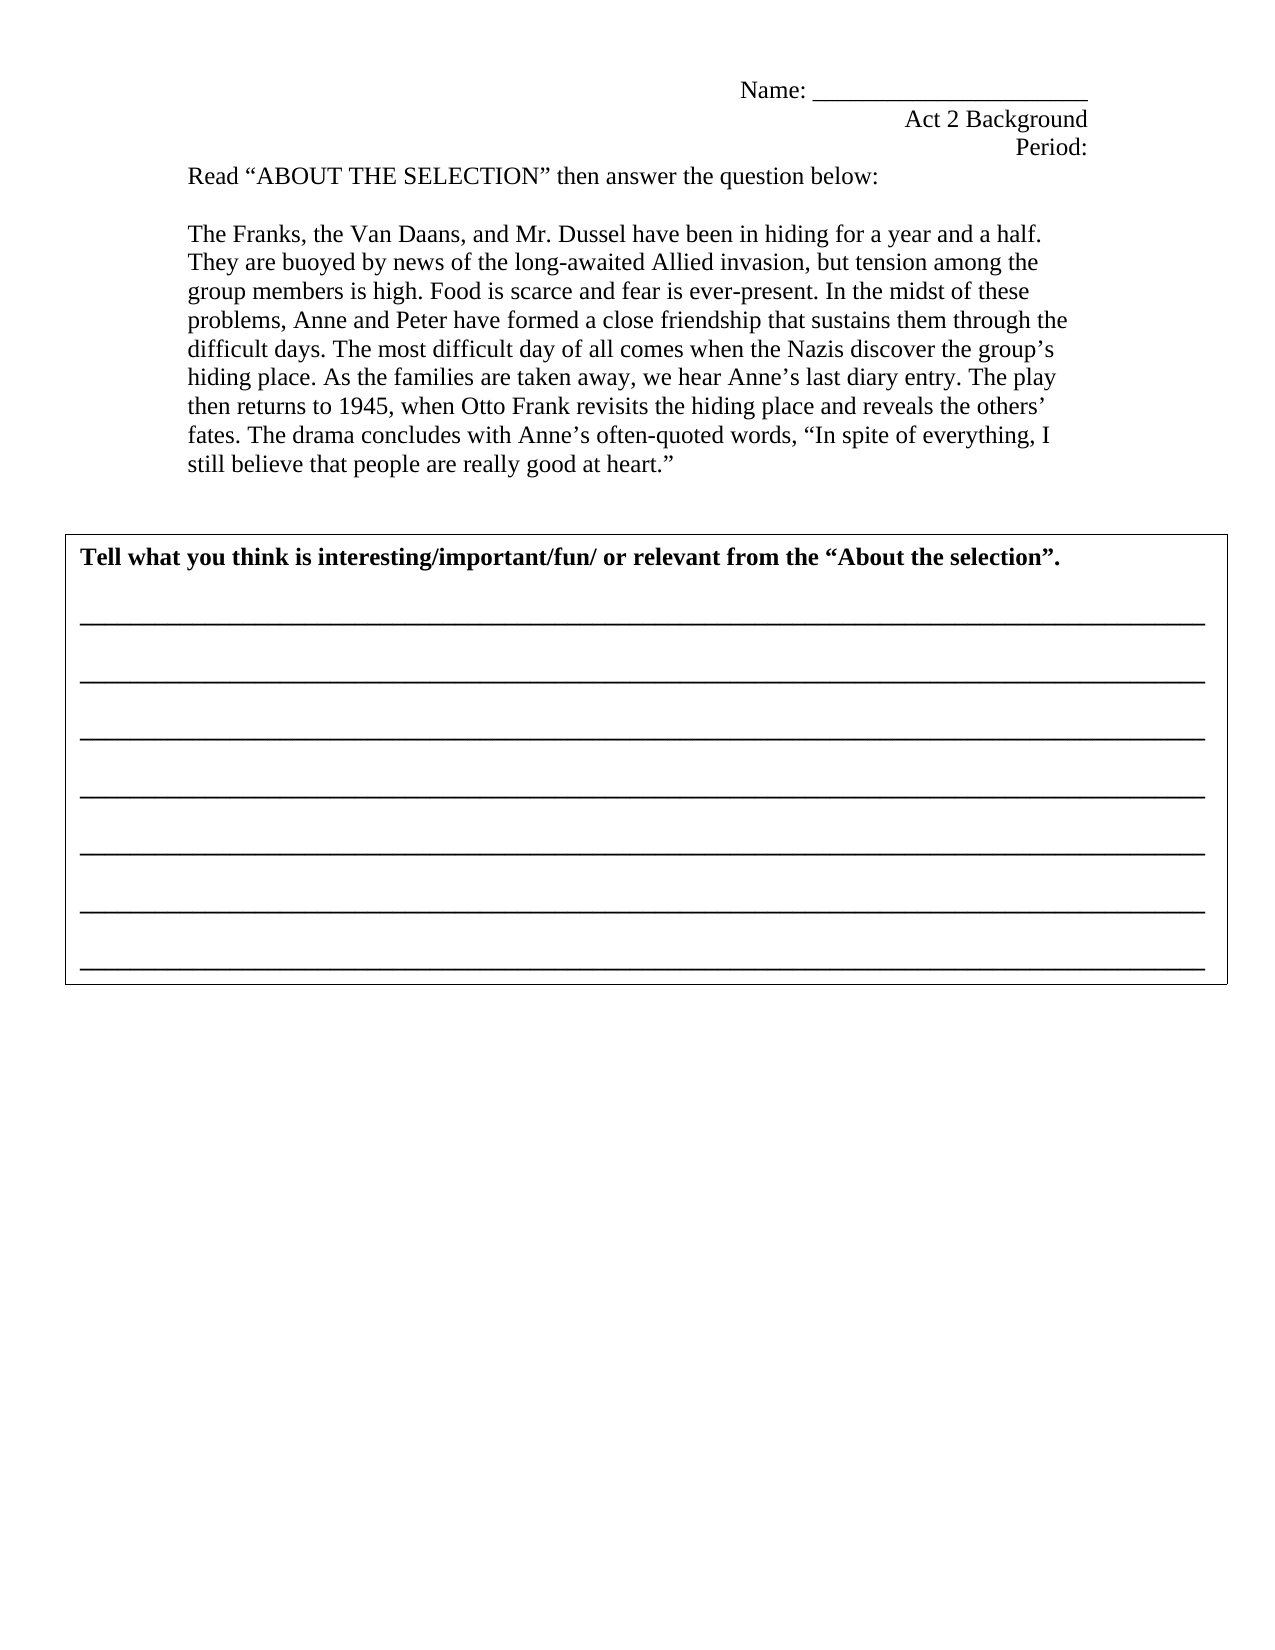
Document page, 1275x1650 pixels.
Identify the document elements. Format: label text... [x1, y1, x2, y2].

text The Franks, the Van Daans, and Mr. Dussel have been in hiding for a year and a half. They are buoyed by news of the long-awaited Allied invasion, but tension among the group members is high. Food is scarce and fear is ever-present. In the midst of these problems, Anne and Peter have formed a close friendship that sustains them through the difficult days. The most difficult day of all comes when the Nazis discover the group’s hiding place. As the families are taken away, we hear Anne’s last diary entry. The play then returns to 1945, when Otto Frank revisits the hiding place and reveals the others’ fates. The drama concludes with Anne’s often-quoted words, “In spite of everything, I still believe that people are really good at heart.” [187, 219, 1087, 477]
text Read “ABOUT THE SELECTION” then answer the question below: [187, 161, 1087, 190]
